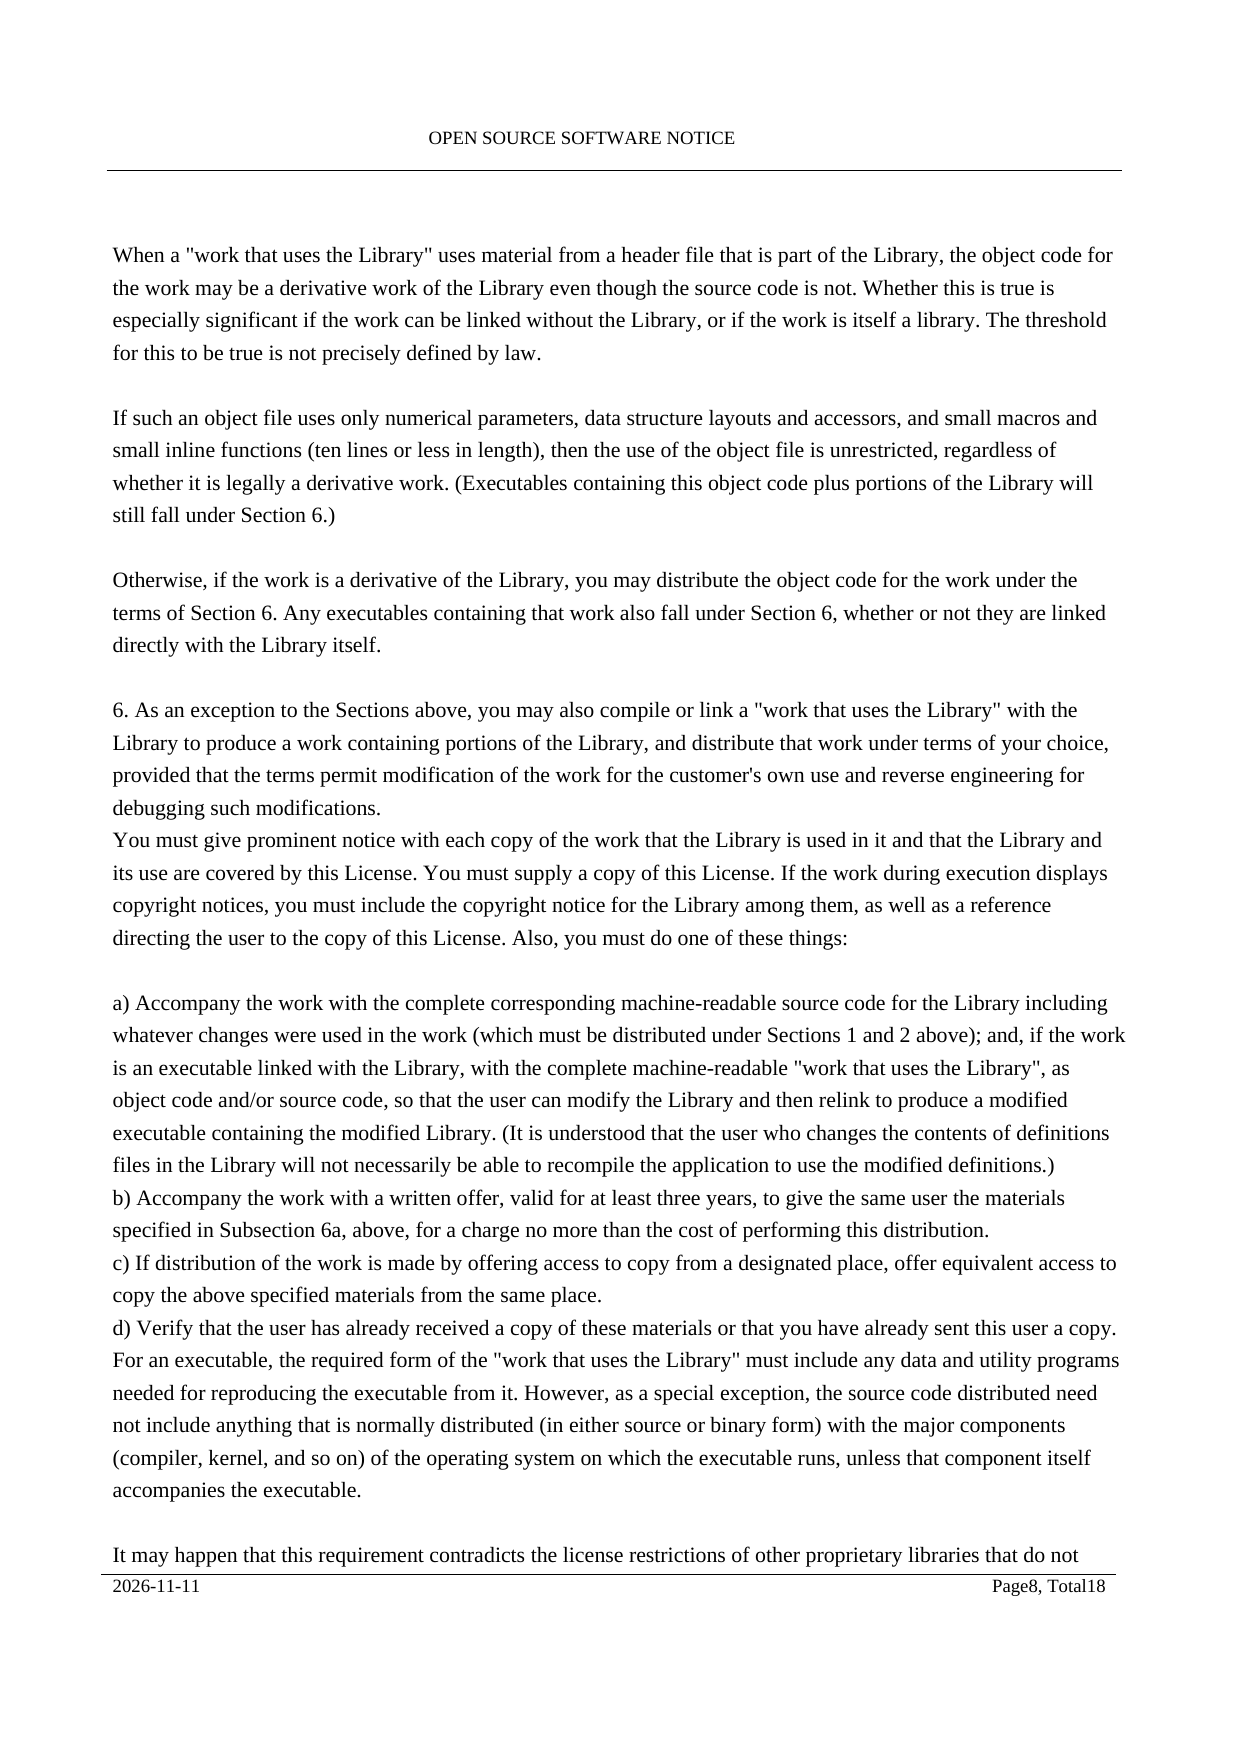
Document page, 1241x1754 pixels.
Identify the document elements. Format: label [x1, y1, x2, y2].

text [112, 206, 1128, 1571]
